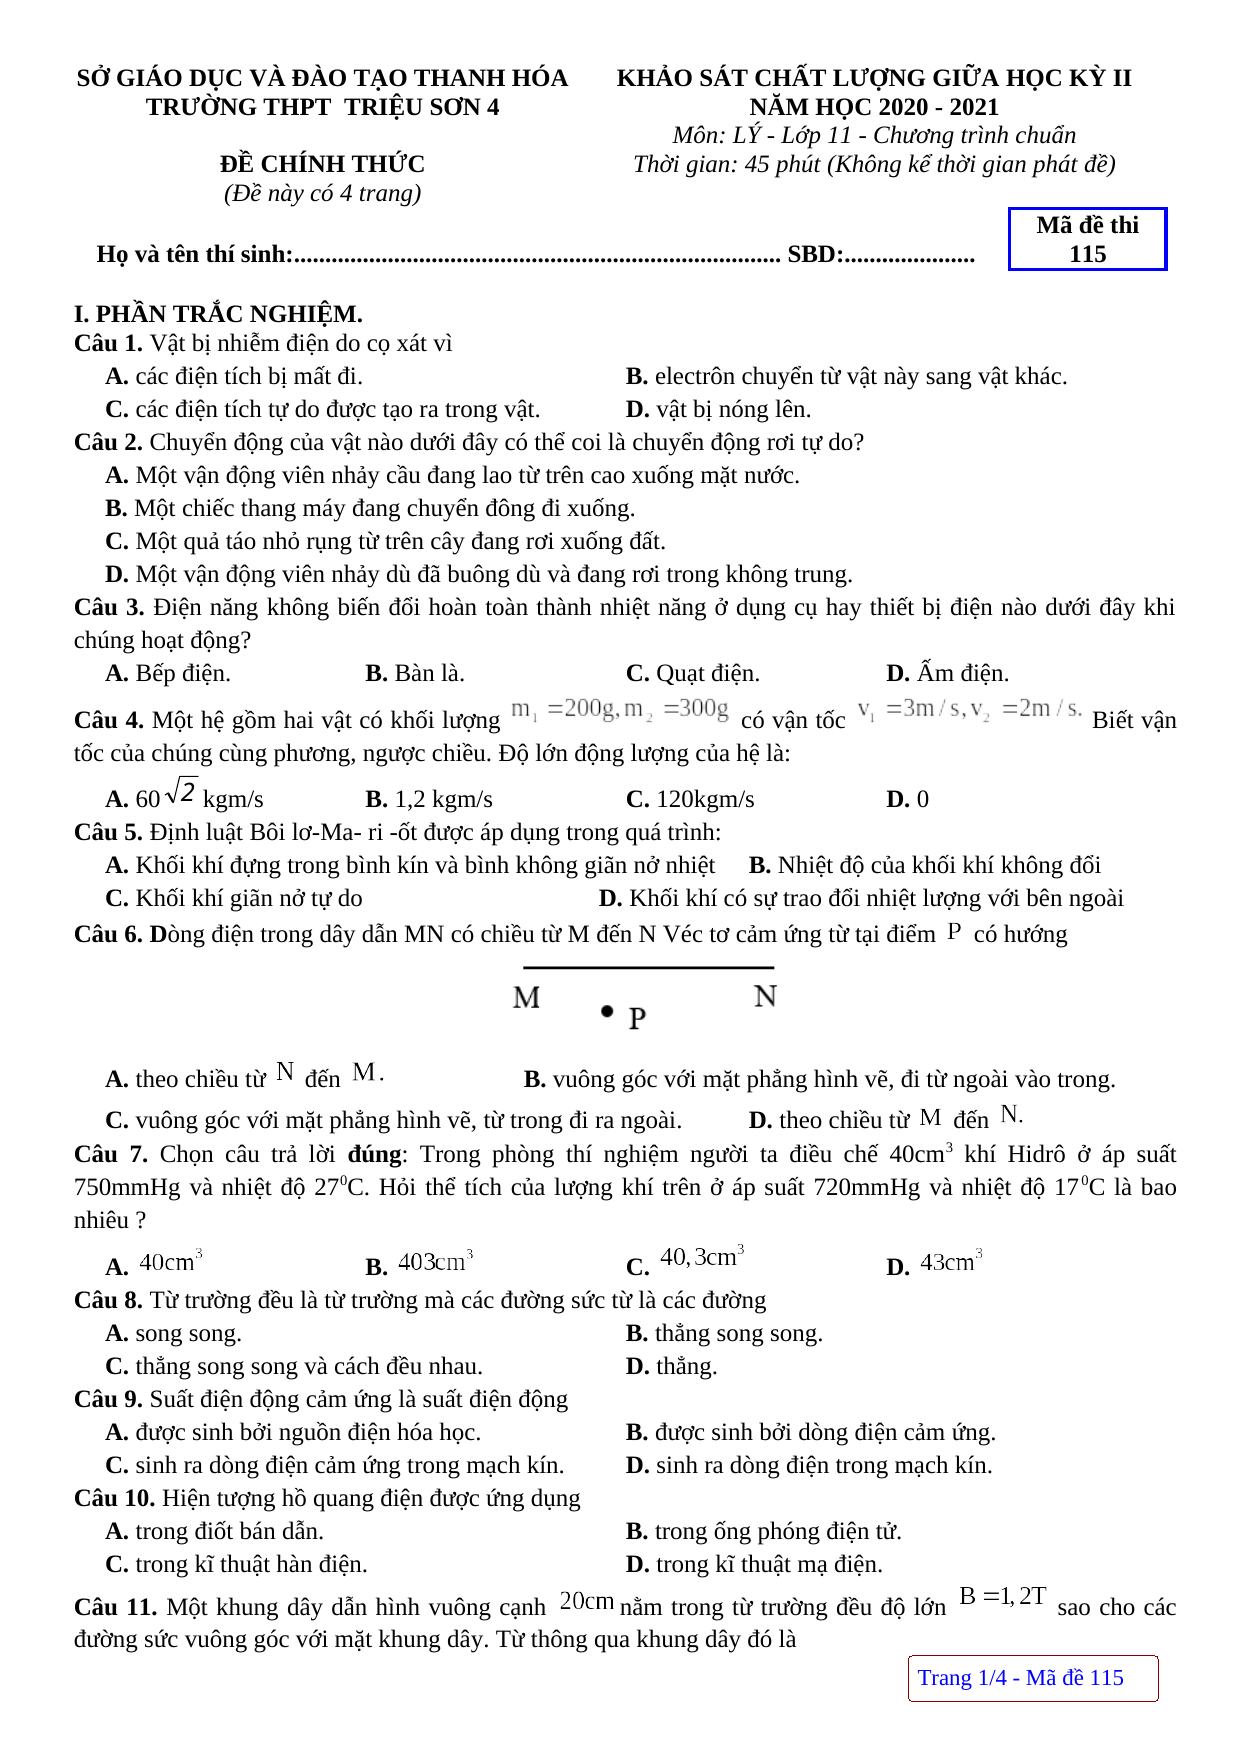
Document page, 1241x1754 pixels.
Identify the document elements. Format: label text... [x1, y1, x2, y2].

table_cell Họ và tên thí sinh:.............................................................................. SBD:..................... [62, 207, 1008, 267]
text I. PHẦN TRẮC NGHIỆM. [73, 299, 1177, 328]
text Câu 1. Vật bị nhiễm điện do cọ xát vì [73, 328, 1177, 357]
table_cell Mã đề thi 115 [1011, 210, 1164, 267]
text A. Khối khí đựng trong bình kín và bình không giãn nở nhiệt B. Nhiệt độ của khối khí không đổi [73, 850, 1177, 879]
text Câu 8. Từ trường đều là từ trường mà các đường sức từ là các đường [73, 1285, 1177, 1314]
text Câu 9. Suất điện động cảm ứng là suất điện động [73, 1384, 1177, 1413]
table_cell ĐỀ CHÍNH THỨC (Đề này có 3 trang) [62, 149, 583, 207]
text A. Bếp điện. B. Bàn là. C. Quạt điện. D. Ấm điện. [73, 658, 1177, 687]
text D. Một vận động viên nhảy dù đã buông dù và đang rơi trong không trung. [73, 559, 1177, 588]
text C. trong kĩ thuật hàn điện. D. trong kĩ thuật mạ điện. [73, 1549, 1177, 1578]
text A. Một vận động viên nhảy cầu đang lao từ trên cao xuống mặt nước. [73, 460, 1177, 489]
text Câu 3. Điện năng không biến đổi hoàn toàn thành nhiệt năng ở dụng cụ hay thiết bị điện nào dưới đây khi chúng hoạt động? [73, 592, 1177, 654]
text C. Khối khí giãn nở tự do D. Khối khí có sự trao đổi nhiệt lượng với bên ngoài [73, 883, 1177, 912]
text B. Một chiếc thang máy đang chuyển đông đi xuống. [73, 493, 1177, 522]
text C. sinh ra dòng điện cảm ứng trong mạch kín. D. sinh ra dòng điện trong mạch kín. [73, 1450, 1177, 1479]
text Câu 10. Hiện tượng hồ quang điện được ứng dụng [73, 1483, 1177, 1512]
text Câu 11. Một khung dây dẫn hình vuông cạnh nằm trong từ trường đều độ lớn sao cho các đường sức vuông góc với mặt khung dây. Từ thông qua khung dây đó là [73, 1582, 1177, 1653]
text C. Một quả táo nhỏ rụng từ trên cây đang rơi xuống đất. [73, 526, 1177, 555]
text A. B. C. D. [73, 1238, 1177, 1281]
text C. vuông góc với mặt phẳng hình vẽ, từ trong đi ra ngoài. D. theo chiều từ đến [73, 1098, 1177, 1134]
text A. các điện tích bị mất đi. B. electrôn chuyển từ vật này sang vật khác. [73, 361, 1177, 390]
table_header SỞ GIÁO DỤC VÀ ĐÀO TẠO THANH HÓA TRƯỜNG THPT TRIỆU SƠN 4 [62, 63, 583, 149]
text C. các điện tích tự do được tạo ra trong vật. D. vật bị nóng lên. [73, 394, 1177, 423]
text C. thẳng song song và cách đều nhau. D. thẳng. [73, 1351, 1177, 1380]
text A. được sinh bởi nguồn điện hóa học. B. được sinh bởi dòng điện cảm ứng. [73, 1417, 1177, 1446]
text A. theo chiều từ đến B. vuông góc với mặt phẳng hình vẽ, đi từ ngoài vào trong. [73, 1056, 1177, 1092]
text Câu 5. Định luật Bôi lơ-Ma- ri -ốt được áp dụng trong quá trình: [73, 817, 1177, 846]
picture [497, 952, 785, 1052]
text Câu 4. Một hệ gồm hai vật có khối lượng có vận tốc Biết vận tốc của chúng cùng phương, ngược chiều. Độ lớn động lượng của hệ là: [73, 691, 1177, 767]
text A. 60kgm/s B. 1,2 kgm/s C. 120kgm/s D. 0 [73, 771, 1177, 813]
text Câu 7. Chọn câu trả lời đúng: Trong phòng thí nghiệm người ta điều chế 40cm3 khí Hidrô ở áp suất 750mmHg và nhiệt độ 270C. Hỏi thể tích của lượng khí trên ở áp suất 720mmHg và nhiệt độ 170C là bao nhiêu ? [73, 1139, 1177, 1233]
text A. song song. B. thẳng song song. [73, 1318, 1177, 1347]
text A. trong điốt bán dẫn. B. trong ống phóng điện tử. [73, 1516, 1177, 1545]
table_header KHẢO SÁT CHẤT LƯỢNG GIỮA HỌC KỲ II NĂM HỌC 2020 - 2021 Môn: LÝ - Lớp 11 - Chương trình chuẩn [583, 63, 1166, 149]
text Câu 6. Dòng điện trong dây dẫn MN có chiều từ M đến N Véc tơ cảm ứng từ tại điểm có hướng [73, 916, 1177, 948]
table_cell Thời gian: 45 phút (Không kể thời gian phát đề) [583, 149, 1166, 207]
text Câu 2. Chuyển động của vật nào dưới đây có thể coi là chuyển động rơi tự do? [73, 427, 1177, 456]
